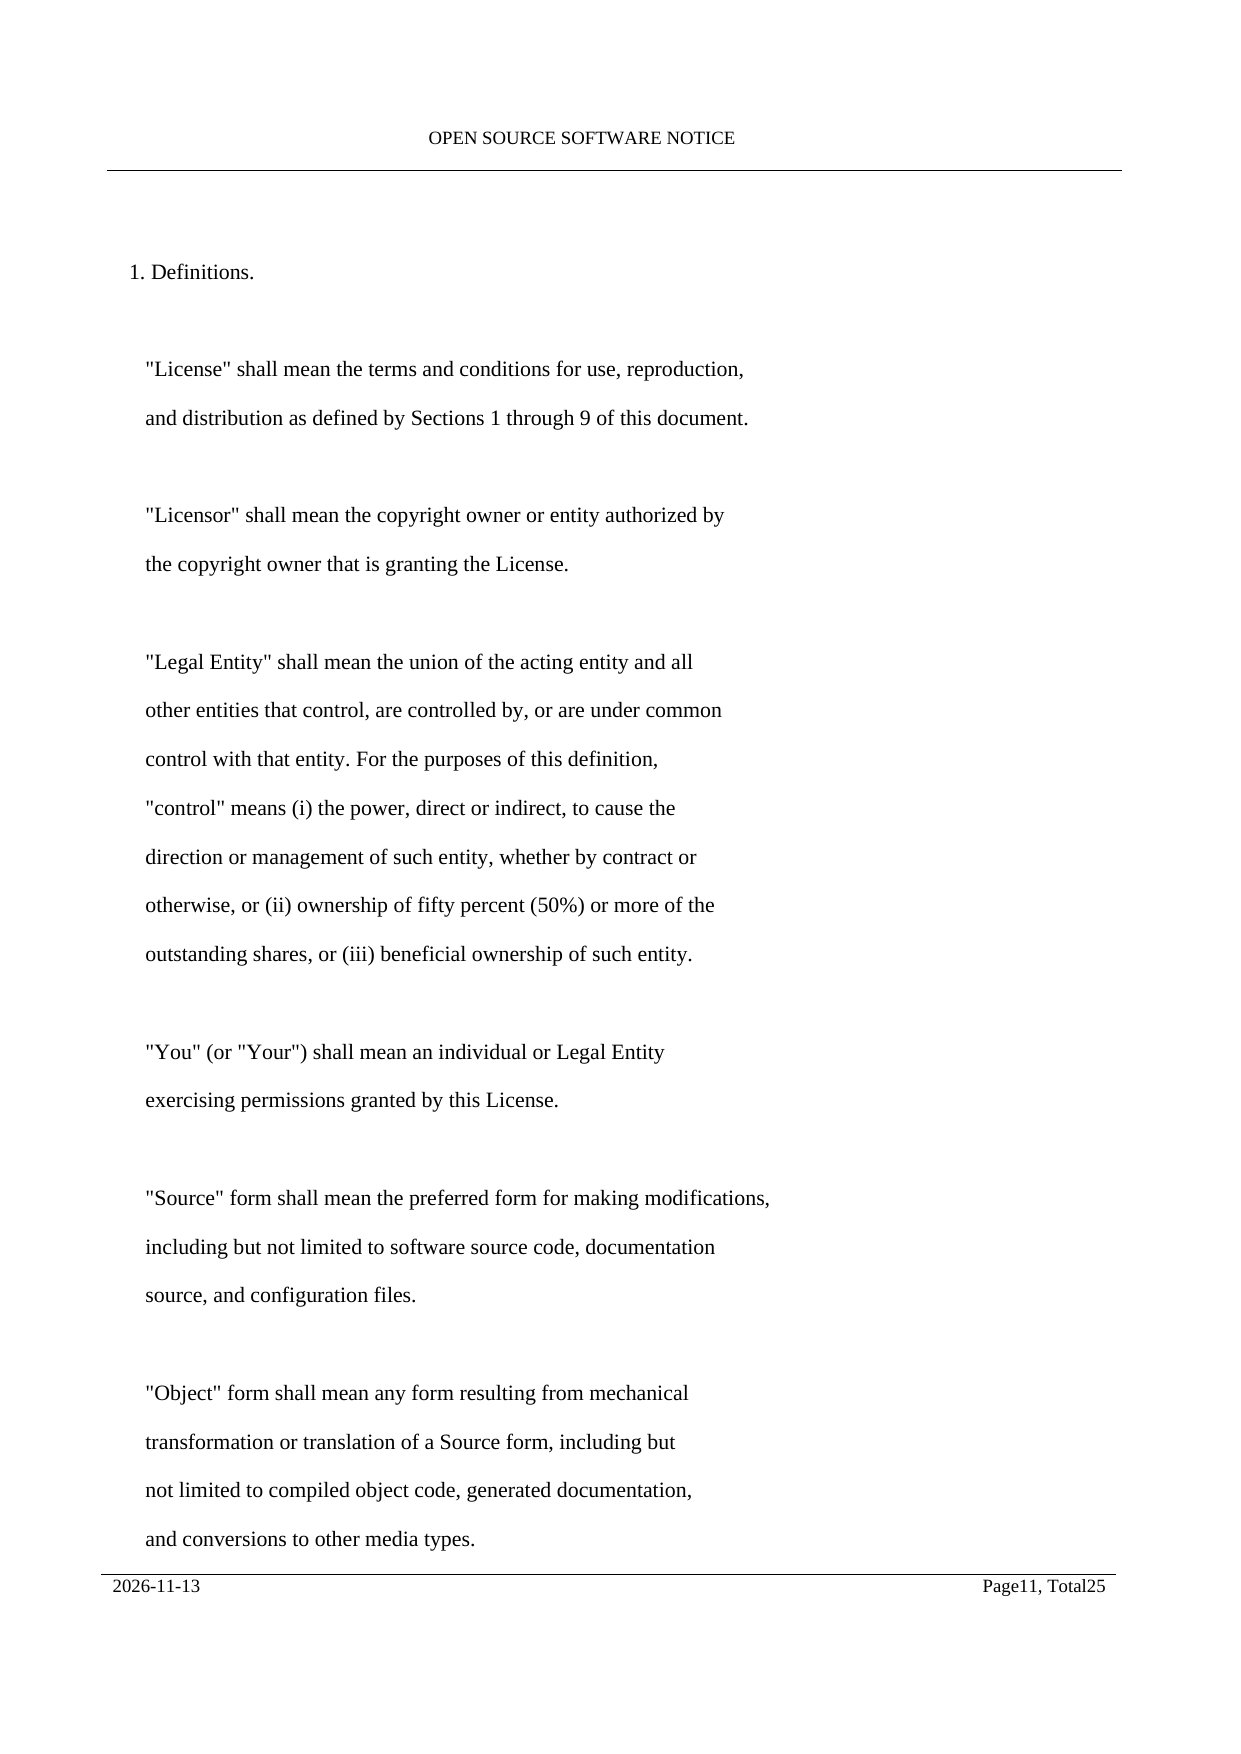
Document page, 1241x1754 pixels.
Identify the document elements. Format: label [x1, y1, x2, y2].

text [112, 206, 1128, 1555]
